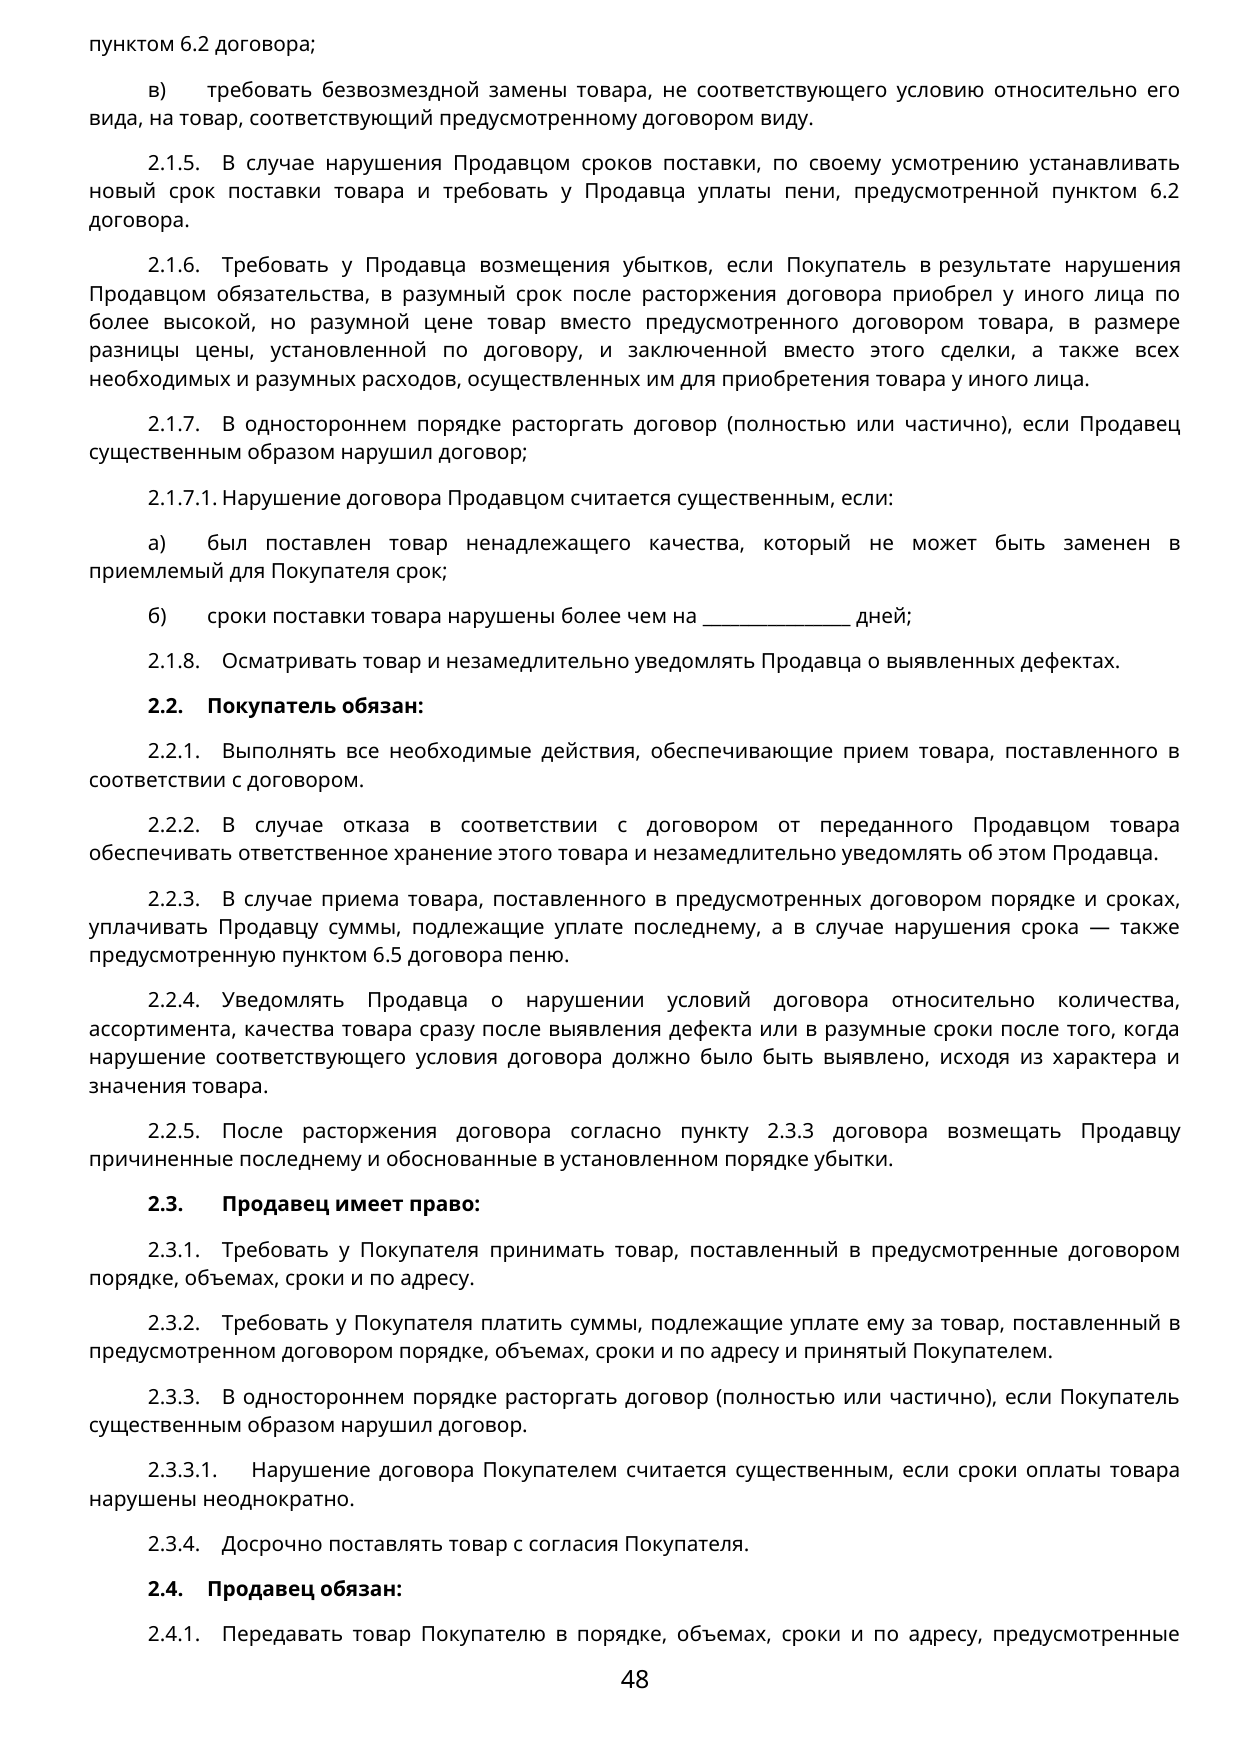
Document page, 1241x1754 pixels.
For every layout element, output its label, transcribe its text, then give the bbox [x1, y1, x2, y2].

text 2.3.2. Требовать у Покупателя платить суммы, подлежащие уплате ему за товар, поставленный в предусмотренном договором порядке, объемах, сроки и по адресу и принятый Покупателем. [89, 1308, 1181, 1365]
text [89, 29, 1181, 58]
text 2.3.1. Требовать у Покупателя принимать товар, поставленный в предусмотренные договором порядке, объемах, сроки и по адресу. [89, 1235, 1181, 1292]
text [89, 1619, 1181, 1647]
text 2.1.5. В случае нарушения Продавцом сроков поставки, по своему усмотрению устанавливать новый срок поставки товара и требовать у Продавца уплаты пени, предусмотренной пунктом 6.2 договора. [89, 148, 1181, 233]
text 2.1.8. Осматривать товар и незамедлительно уведомлять Продавца о выявленных дефектах. [89, 646, 1181, 675]
text а) был поставлен товар ненадлежащего качества, который не может быть заменен в приемлемый для Покупателя срок; [89, 528, 1181, 584]
text 2.2.1. Выполнять все необходимые действия, обеспечивающие прием товара, поставленного в соответствии с договором. [89, 737, 1181, 793]
text 2.3.3. В одностороннем порядке расторгать договор (полностью или частично), если Покупатель существенным образом нарушил договор. [89, 1382, 1181, 1439]
text 2.4. Продавец обязан: [89, 1574, 1181, 1602]
text 2.1.7.1. Нарушение договора Продавцом считается существенным, если: [89, 483, 1181, 511]
text 2.1.7. В одностороннем порядке расторгать договор (полностью или частично), если Продавец существенным образом нарушил договор; [89, 409, 1181, 466]
text 2.2. Покупатель обязан: [89, 691, 1181, 720]
text 2.3.3.1. Нарушение договора Покупателем считается существенным, если сроки оплаты товара нарушены неоднократно. [89, 1455, 1181, 1512]
text в) требовать безвозмездной замены товара, не соответствующего условию относительно его вида, на товар, соответствующий предусмотренному договором виду. [89, 75, 1181, 132]
text 2.2.4. Уведомлять Продавца о нарушении условий договора относительно количества, ассортимента, качества товара сразу после выявления дефекта или в разумные сроки после того, когда нарушение соответствующего условия договора должно было быть выявлено, исходя из характера и значения товара. [89, 986, 1181, 1099]
text 2.3. Продавец имеет право: [89, 1189, 1181, 1218]
text 2.2.2. В случае отказа в соответствии с договором от переданного Продавцом товара обеспечивать ответственное хранение этого товара и незамедлительно уведомлять об этом Продавца. [89, 810, 1181, 867]
text б) сроки поставки товара нарушены более чем на ________________ дней; [89, 601, 1181, 630]
text 2.3.4. Досрочно поставлять товар с согласия Покупателя. [89, 1529, 1181, 1557]
text 2.2.5. После расторжения договора согласно пункту 2.3.3 договора возмещать Продавцу причиненные последнему и обоснованные в установленном порядке убытки. [89, 1116, 1181, 1173]
text 2.2.3. В случае приема товара, поставленного в предусмотренных договором порядке и сроках, уплачивать Продавцу суммы, подлежащие уплате последнему, а в случае нарушения срока — также предусмотренную пунктом 6.5 договора пеню. [89, 884, 1181, 969]
text 2.1.6. Требовать у Продавца возмещения убытков, если Покупатель в результате нарушения Продавцом обязательства, в разумный срок после расторжения договора приобрел у иного лица по более высокой, но разумной цене товар вместо предусмотренного договором товара, в размере разницы цены, установленной по договору, и заключенной вместо этого сделки, а также всех необходимых и разумных расходов, осуществленных им для приобретения товара у иного лица. [89, 250, 1181, 392]
